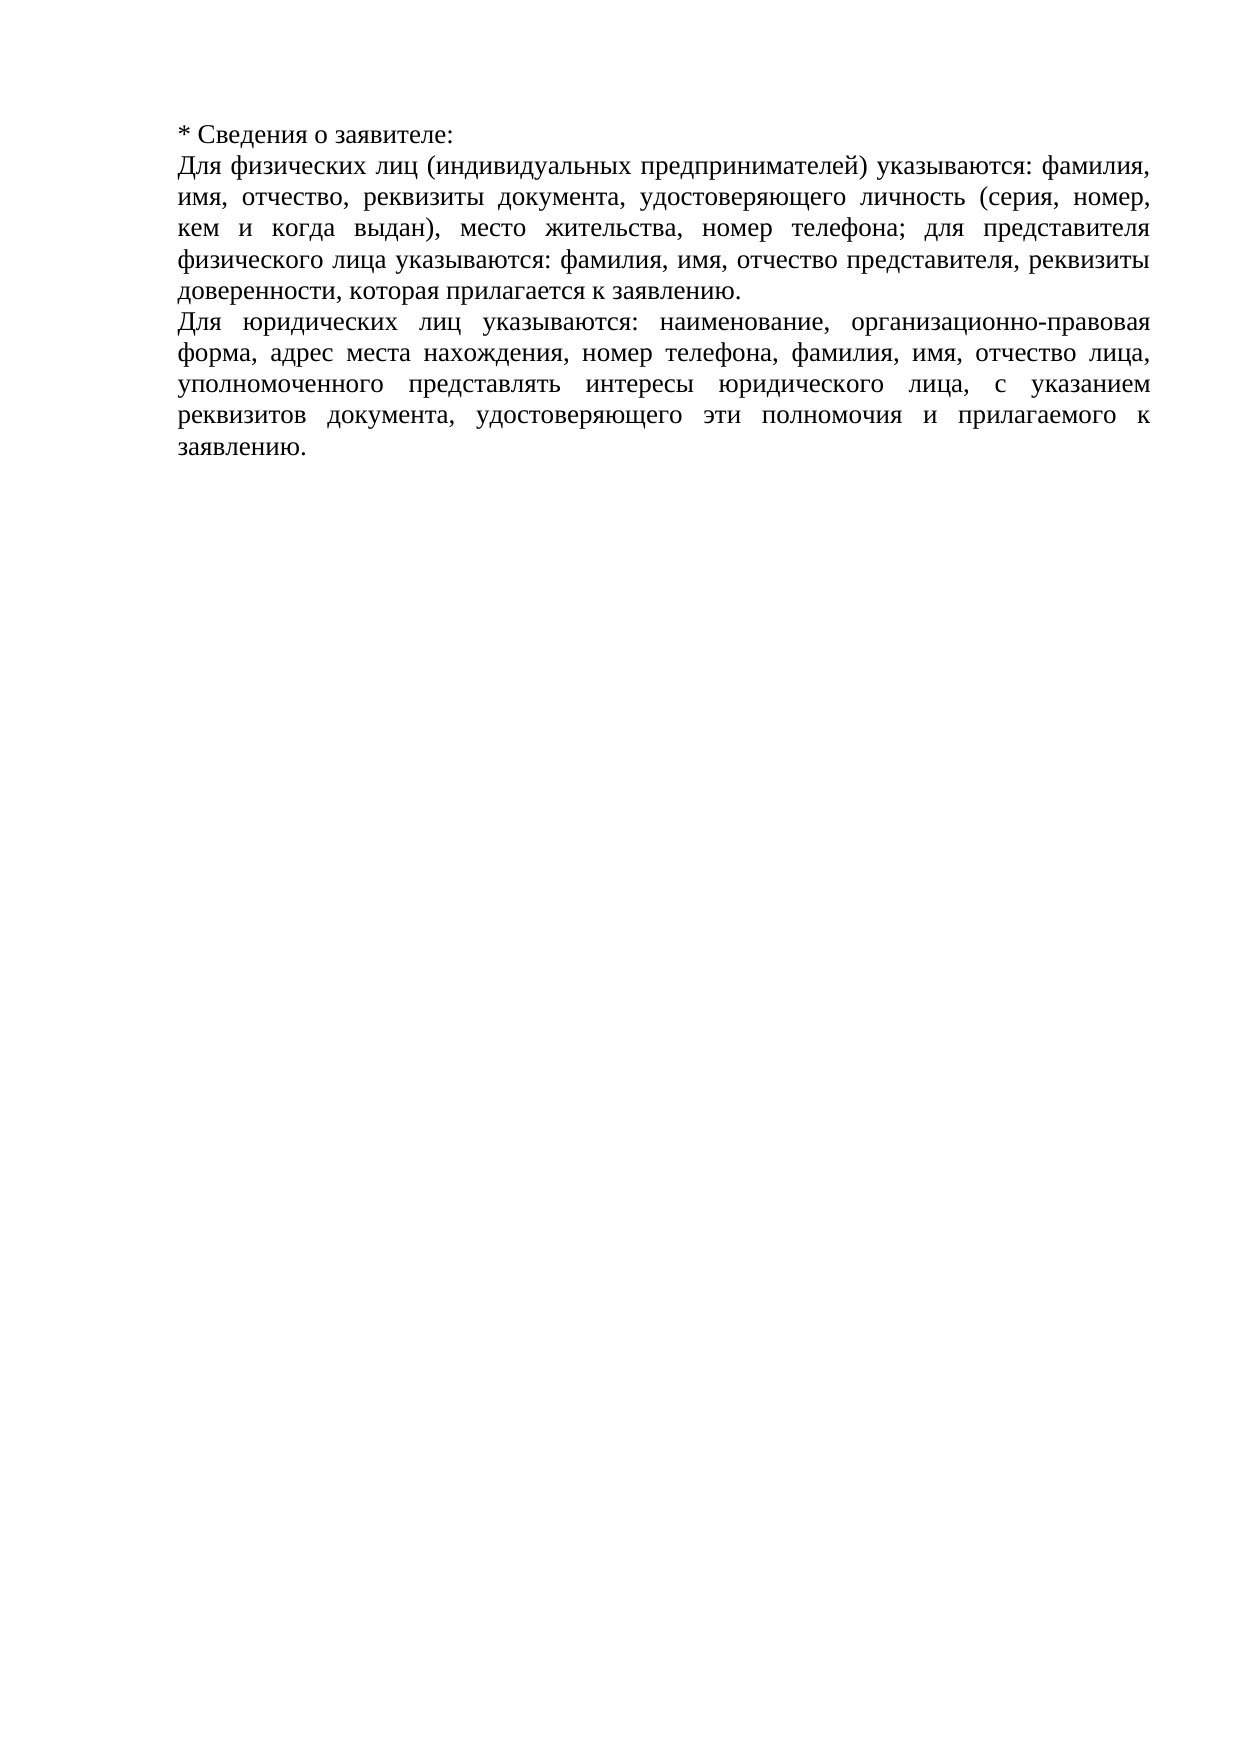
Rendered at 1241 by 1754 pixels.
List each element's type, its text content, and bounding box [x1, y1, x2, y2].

text * Сведения о заявителе: [177, 118, 1152, 149]
text Для физических лиц (индивидуальных предпринимателей) указываются: фамилия, имя, отчество, реквизиты документа, удостоверяющего личность (серия, номер, кем и когда выдан), место жительства, номер телефона; для представителя физического лица указываются: фамилия, имя, отчество представителя, реквизиты доверенности, которая прилагается к заявлению. [177, 149, 1152, 305]
text Для юридических лиц указываются: наименование, организационно-правовая форма, адрес места нахождения, номер телефона, фамилия, имя, отчество лица, уполномоченного представлять интересы юридического лица, с указанием реквизитов документа, удостоверяющего эти полномочия и прилагаемого к заявлению. [177, 305, 1152, 461]
